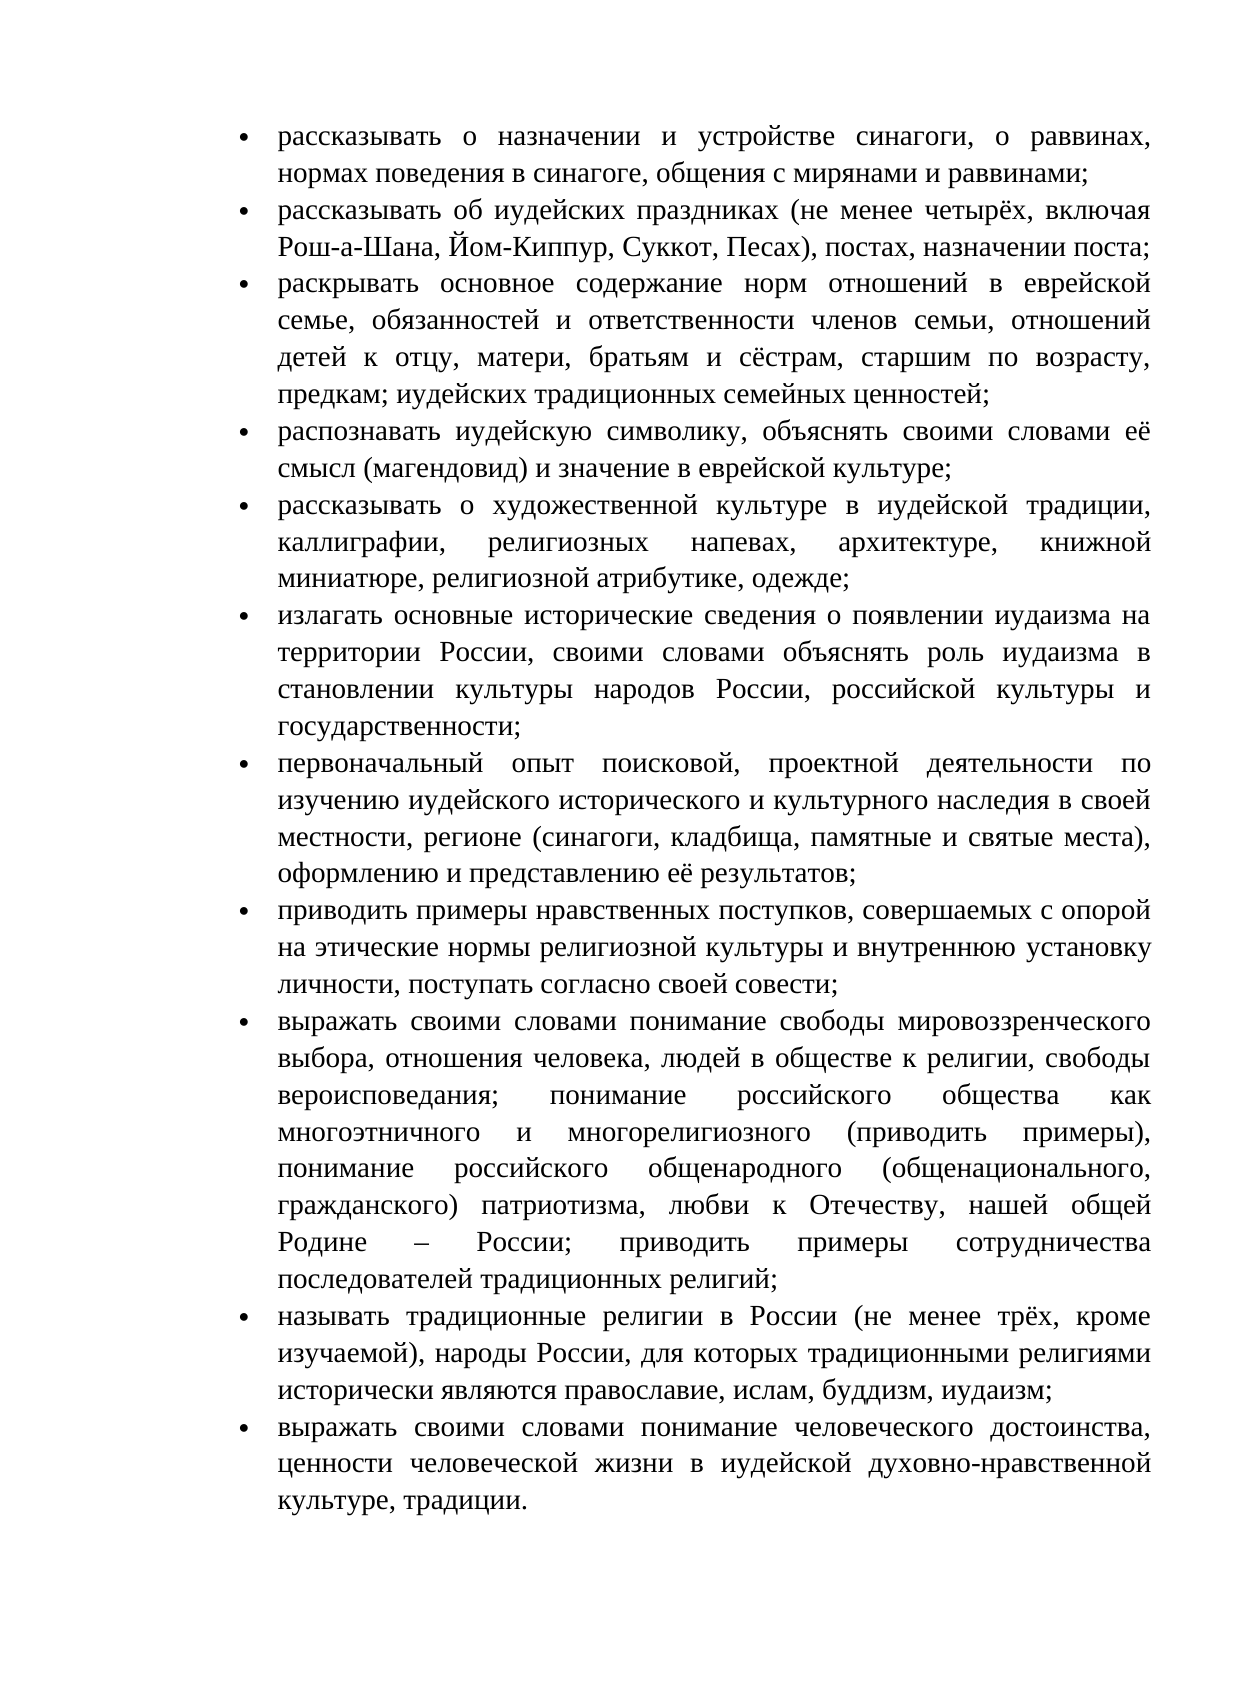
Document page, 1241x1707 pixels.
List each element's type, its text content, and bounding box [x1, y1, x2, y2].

list рассказывать о назначении и устройстве синагоги, о раввинах, нормах поведения в синагоге, общения с мирянами и раввинами; [240, 118, 1152, 188]
list рассказывать о художественной культуре в иудейской традиции, каллиграфии, религиозных напевах, архитектуре, книжной миниатюре, религиозной атрибутике, одежде; [240, 487, 1152, 594]
list называть традиционные религии в России (не менее трёх, кроме изучаемой), народы России, для которых традиционными религиями исторически являются православие, ислам, буддизм, иудаизм; [240, 1298, 1152, 1405]
list приводить примеры нравственных поступков, совершаемых с опорой на этические нормы религиозной культуры и внутреннюю установку личности, поступать согласно своей совести; [240, 892, 1152, 1000]
list распознавать иудейскую символику, объяснять своими словами её смысл (магендовид) и значение в еврейской культуре; [240, 413, 1152, 483]
list раскрывать основное содержание норм отношений в еврейской семье, обязанностей и ответственности членов семьи, отношений детей к отцу, матери, братьям и сёстрам, старшим по возрасту, предкам; иудейских традиционных семейных ценностей; [240, 266, 1152, 410]
list первоначальный опыт поисковой, проектной деятельности по изучению иудейского исторического и культурного наследия в своей местности, регионе (синагоги, кладбища, памятные и святые места), оформлению и представлению её результатов; [240, 745, 1152, 889]
list выражать своими словами понимание свободы мировоззренческого выбора, отношения человека, людей в обществе к религии, свободы вероисповедания; понимание российского общества как многоэтничного и многорелигиозного (приводить примеры), понимание российского общенародного (общенационального, гражданского) патриотизма, любви к Оте­честву, нашей общей Родине – России; приводить примеры сотрудничества последователей традиционных религий; [240, 1003, 1152, 1295]
list выражать своими словами понимание человеческого достоинства, ценности человеческой жизни в иудейской духовно-нравственной культуре, традиции. [240, 1409, 1152, 1516]
list рассказывать об иудейских праздниках (не менее четырёх, включая Рош-а-Шана, Йом-Киппур, Суккот, Песах), постах, назначении поста; [240, 192, 1152, 262]
list излагать основные исторические сведения о появлении иудаизма на территории России, своими словами объяснять роль иудаизма в становлении культуры народов России, российской культуры и государственности; [240, 597, 1152, 742]
